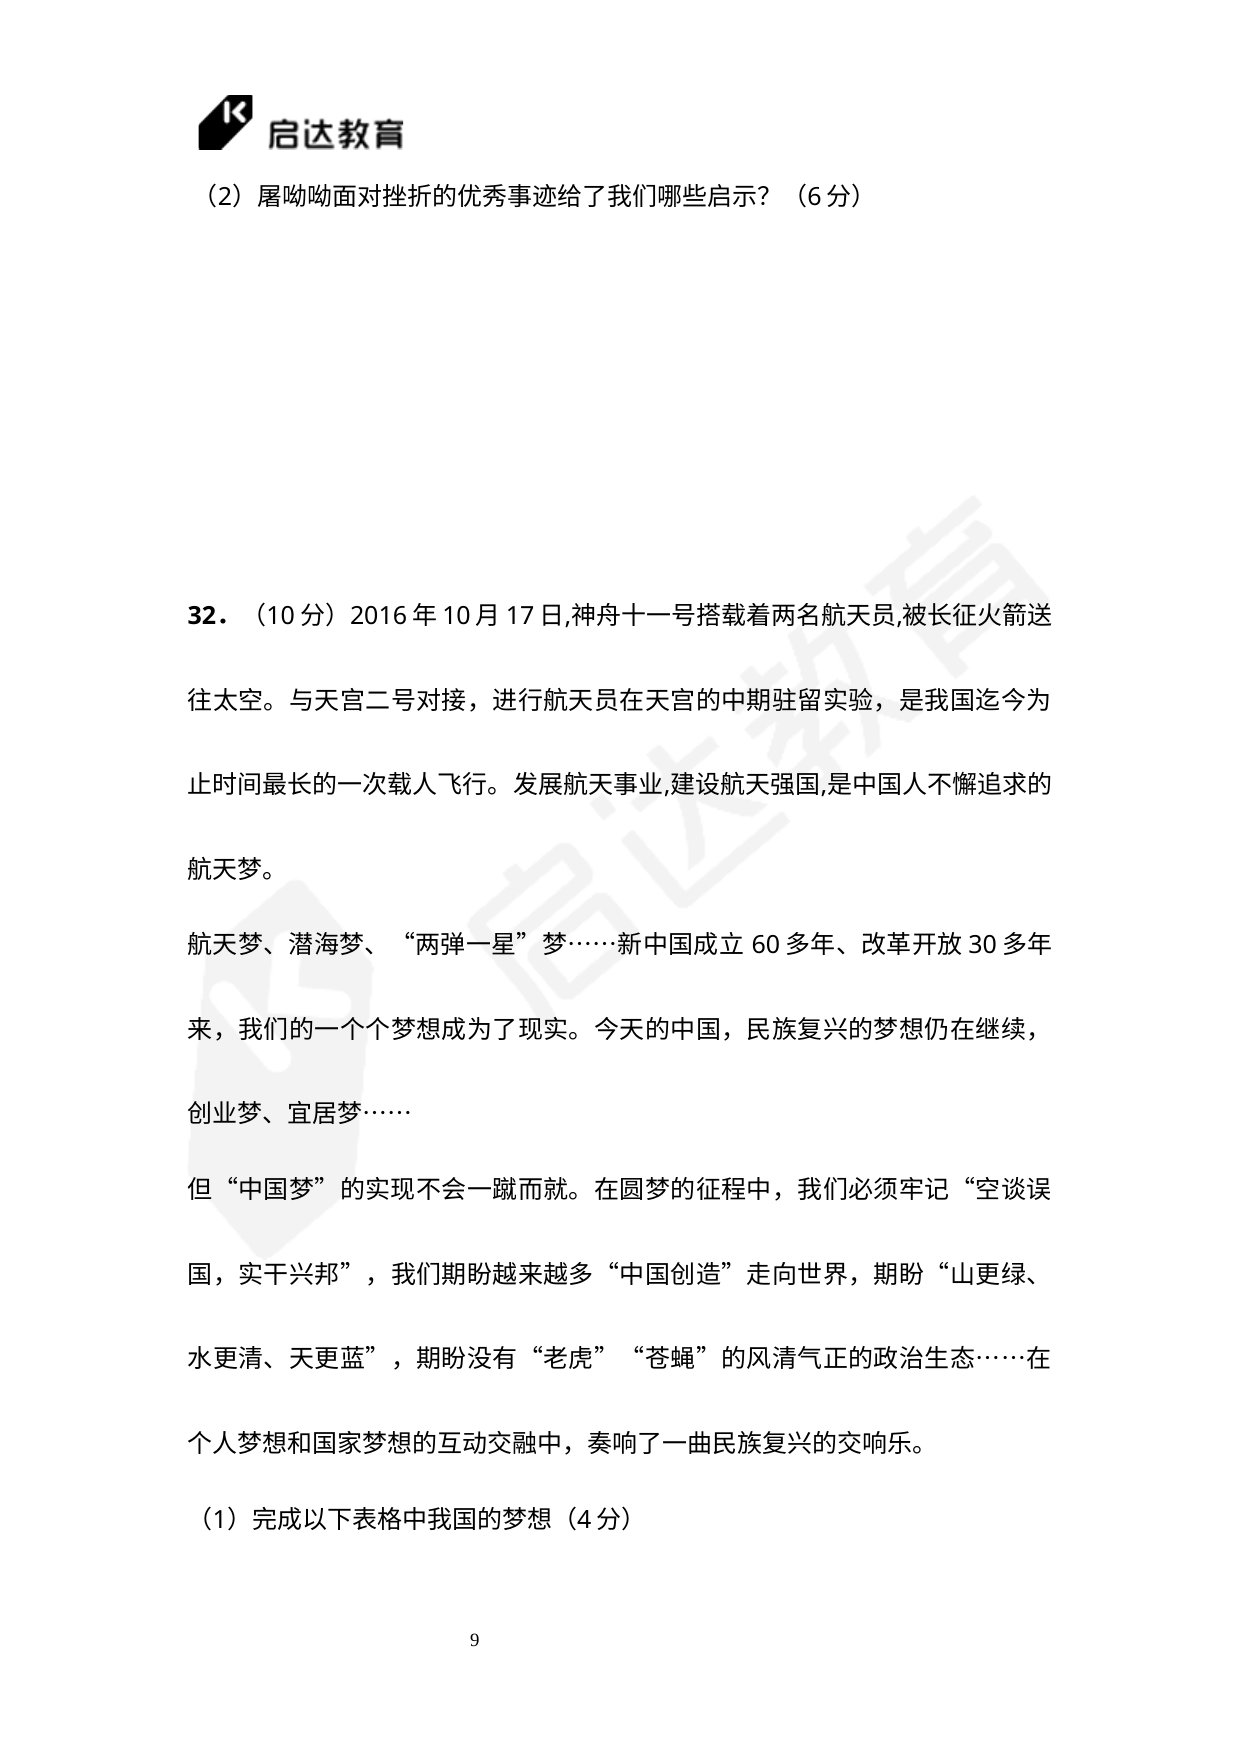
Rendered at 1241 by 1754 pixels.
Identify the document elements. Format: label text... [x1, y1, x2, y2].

text 但“中国梦”的实现不会一蹴而就。在圆梦的征程中，我们必须牢记“空谈误国，实干兴邦”，我们期盼越来越多“中国创造”走向世界，期盼“山更绿、水更清、天更蓝”，期盼没有“老虎”“苍蝇”的风清气正的政治生态……在个人梦想和国家梦想的互动交融中，奏响了一曲民族复兴的交响乐。 [187, 1155, 1053, 1474]
text 航天梦、潜海梦、“两弹一星”梦……新中国成立60多年、改革开放30多年来，我们的一个个梦想成为了现实。今天的中国，民族复兴的梦想仍在继续，创业梦、宜居梦…… [187, 911, 1053, 1144]
picture [198, 95, 404, 150]
text 32．（10分）2016年10月17日,神舟十一号搭载着两名航天员,被长征火箭送往太空。与天宫二号对接，进行航天员在天宫的中期驻留实验，是我国迄今为止时间最长的一次载人飞行。发展航天事业,建设航天强国,是中国人不懈追求的航天梦。 [187, 581, 1053, 900]
text （1）完成以下表格中我国的梦想（4分） [187, 1485, 1053, 1550]
text （2）屠呦呦面对挫折的优秀事迹给了我们哪些启示？（6分） [187, 162, 1053, 227]
